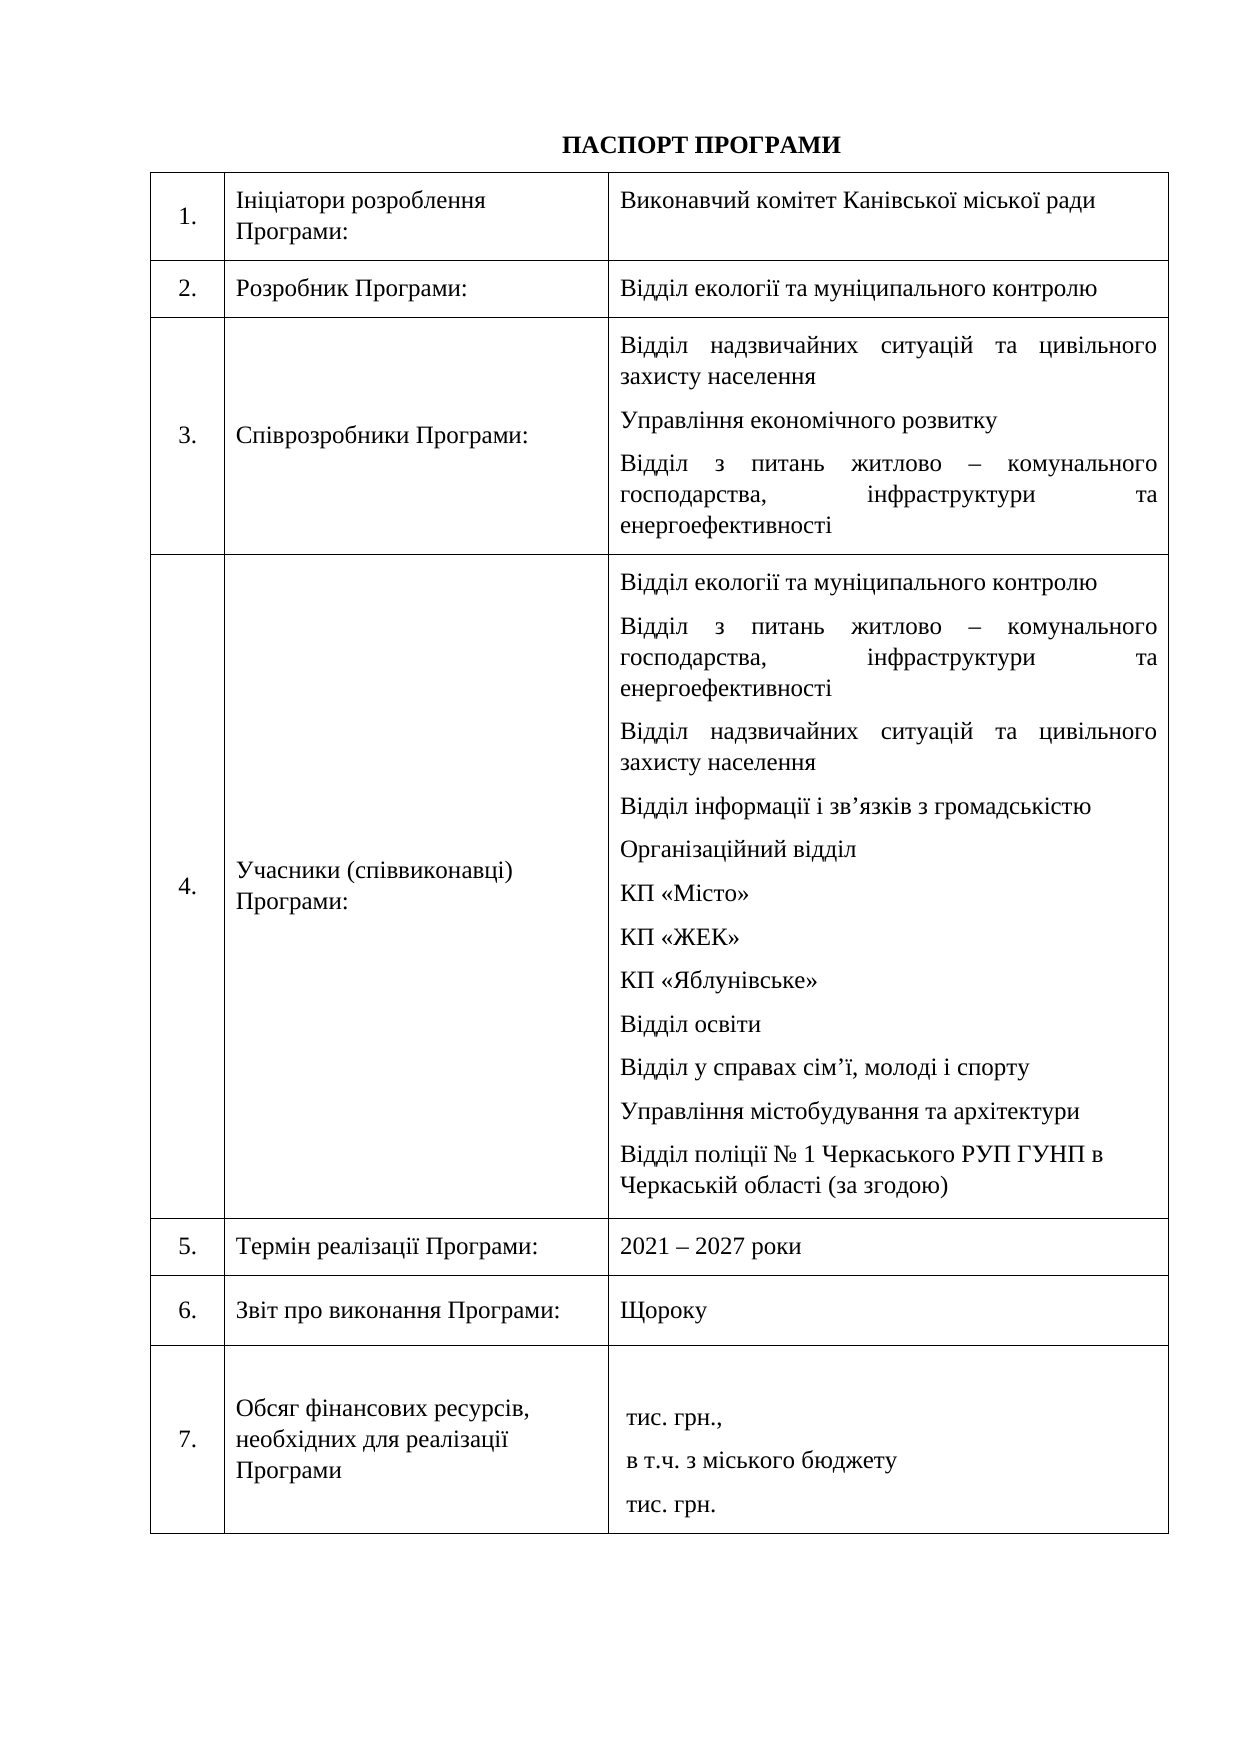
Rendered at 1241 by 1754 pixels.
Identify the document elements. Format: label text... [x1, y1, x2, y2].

table_cell 5. [151, 1219, 224, 1275]
table_cell Відділ екології та муніципального контролю Відділ з питань житлово – комунального господарства, інфраструктури та енергоефективності Відділ надзвичайних ситуацій та цивільного захисту населення Відділ інформації і зв’язків з громадськістю Організаційний відділ КП «Місто» КП «ЖЕК» КП «Яблунівське» Відділ освіти Відділ у справах сім’ї, молоді і спорту Управління містобудування та архітектури Відділ поліції № 1 Черкаського РУП ГУНП в Черкаській області (за згодою) [609, 555, 1168, 1218]
table_cell Відділ екології та муніципального контролю [609, 261, 1168, 317]
table_cell 2. [151, 261, 224, 317]
table_cell Відділ надзвичайних ситуацій та цивільного захисту населення Управління економічного розвитку Відділ з питань житлово – комунального господарства, інфраструктури та енергоефективності [609, 318, 1168, 554]
table_header Ініціатори розроблення Програми: [225, 173, 608, 260]
table_cell Співрозробники Програми: [225, 318, 608, 554]
table_cell 3. [151, 318, 224, 554]
table_header 1. [151, 173, 224, 260]
table_cell тис. грн., в т.ч. з міського бюджету тис. грн. [609, 1346, 1168, 1532]
table_cell Термін реалізації Програми: [225, 1219, 608, 1275]
table_cell Розробник Програми: [225, 261, 608, 317]
table_cell Звіт про виконання Програми: [225, 1276, 608, 1345]
table_cell Учасники (співвиконавці) Програми: [225, 555, 608, 1218]
table_cell 2021 – 2027 роки [609, 1219, 1168, 1275]
text ПАСПОРТ ПРОГРАМИ [222, 131, 1181, 159]
table_cell 7. [151, 1346, 224, 1532]
table_header Виконавчий комітет Канівської міської ради [609, 173, 1168, 260]
table_cell 4. [151, 555, 224, 1218]
table_cell Обсяг фінансових ресурсів, необхідних для реалізації Програми [225, 1346, 608, 1532]
table_cell Щороку [609, 1276, 1168, 1345]
table_cell 6. [151, 1276, 224, 1345]
